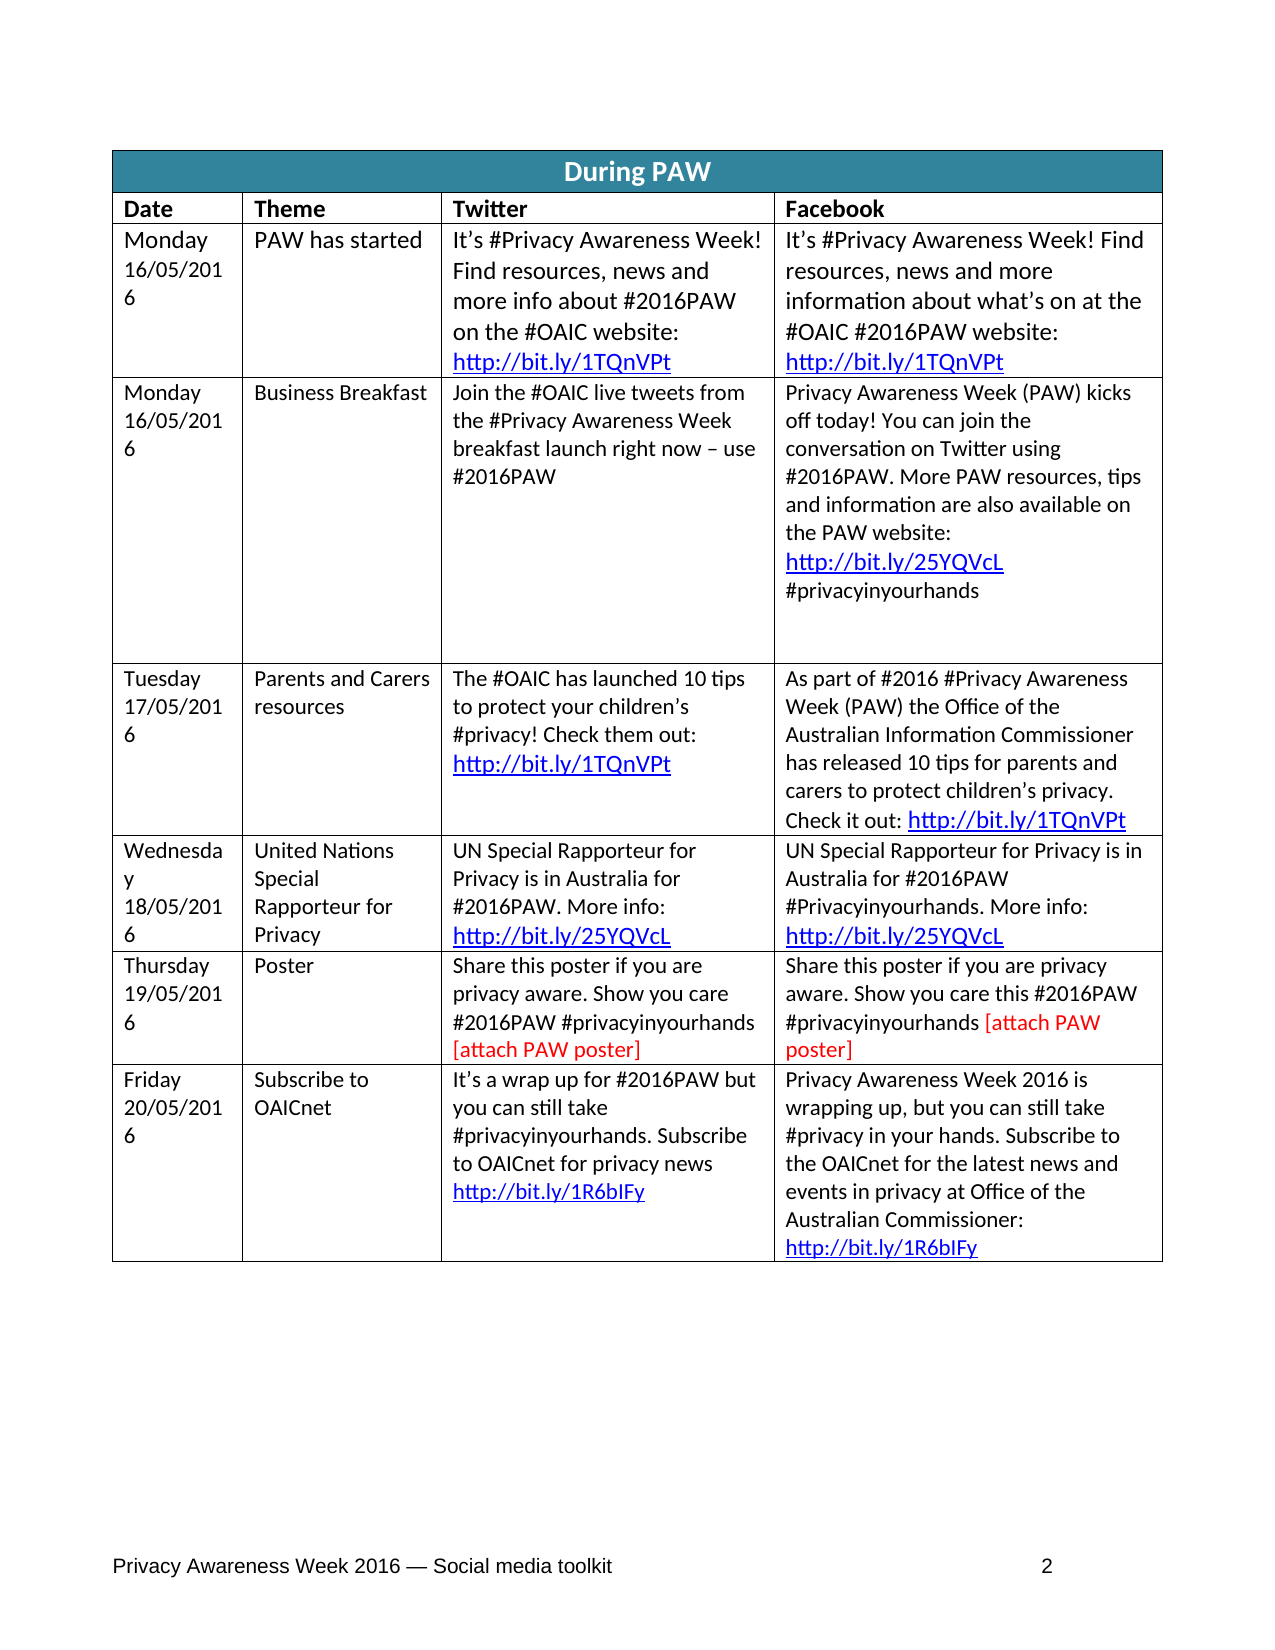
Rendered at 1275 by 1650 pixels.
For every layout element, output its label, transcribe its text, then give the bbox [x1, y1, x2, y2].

table_cell Poster [243, 952, 441, 1064]
table_cell Monday 16/05/2016 [113, 224, 242, 377]
table_cell Parents and Carers resources [243, 664, 441, 835]
table_cell Facebook [775, 193, 1162, 223]
table_cell As part of #2016 #Privacy Awareness Week (PAW) the Office of the Australian Information Commissioner has released 10 tips for parents and carers to protect children’s privacy. Check it out: http://bit.ly/1TQnVPt [775, 664, 1162, 835]
table_cell Subscribe to OAICnet [243, 1065, 441, 1261]
table_cell Join the #OAIC live tweets from the #Privacy Awareness Week breakfast launch right now – use #2016PAW [442, 378, 774, 663]
table_cell Monday 16/05/2016 [113, 378, 242, 663]
table_cell Tuesday 17/05/2016 [113, 664, 242, 835]
table_cell UN Special Rapporteur for Privacy is in Australia for #2016PAW. More info: http://bit.ly/25YQVcL [442, 836, 774, 951]
table_cell It’s #Privacy Awareness Week! Find resources, news and more info about #2016PAW on the #OAIC website: http://bit.ly/1TQnVPt [442, 224, 774, 377]
table_cell Share this poster if you are privacy aware. Show you care #2016PAW #privacyinyourhands [attach PAW poster] [442, 952, 774, 1064]
table_cell Date [113, 193, 242, 223]
table_cell Share this poster if you are privacy aware. Show you care this #2016PAW #privacyinyourhands [attach PAW poster] [775, 952, 1162, 1064]
table_cell Privacy Awareness Week (PAW) kicks off today! You can join the conversation on Twitter using #2016PAW. More PAW resources, tips and information are also available on the PAW website: http://bit.ly/25YQVcL #privacyinyourhands [775, 378, 1162, 663]
table_cell Twitter [442, 193, 774, 223]
table_cell PAW has started [243, 224, 441, 377]
table_header During PAW [113, 151, 1162, 192]
table_cell It’s #Privacy Awareness Week! Find resources, news and more information about what’s on at the #OAIC #2016PAW website: http://bit.ly/1TQnVPt [775, 224, 1162, 377]
table_cell It’s a wrap up for #2016PAW but you can still take #privacyinyourhands. Subscribe to OAICnet for privacy news http://bit.ly/1R6bIFy [442, 1065, 774, 1261]
table_cell Wednesday 18/05/2016 [113, 836, 242, 951]
table_cell UN Special Rapporteur for Privacy is in Australia for #2016PAW #Privacyinyourhands. More info: http://bit.ly/25YQVcL [775, 836, 1162, 951]
table_cell The #OAIC has launched 10 tips to protect your children’s #privacy! Check them out: http://bit.ly/1TQnVPt [442, 664, 774, 835]
table_cell Friday 20/05/2016 [113, 1065, 242, 1261]
table_cell Thursday 19/05/2016 [113, 952, 242, 1064]
table_cell Privacy Awareness Week 2016 is wrapping up, but you can still take #privacy in your hands. Subscribe to the OAICnet for the latest news and events in privacy at Office of the Australian Commissioner: http://bit.ly/1R6bIFy [775, 1065, 1162, 1261]
table_cell Theme [243, 193, 441, 223]
table_cell United Nations Special Rapporteur for Privacy [243, 836, 441, 951]
table_cell Business Breakfast [243, 378, 441, 663]
